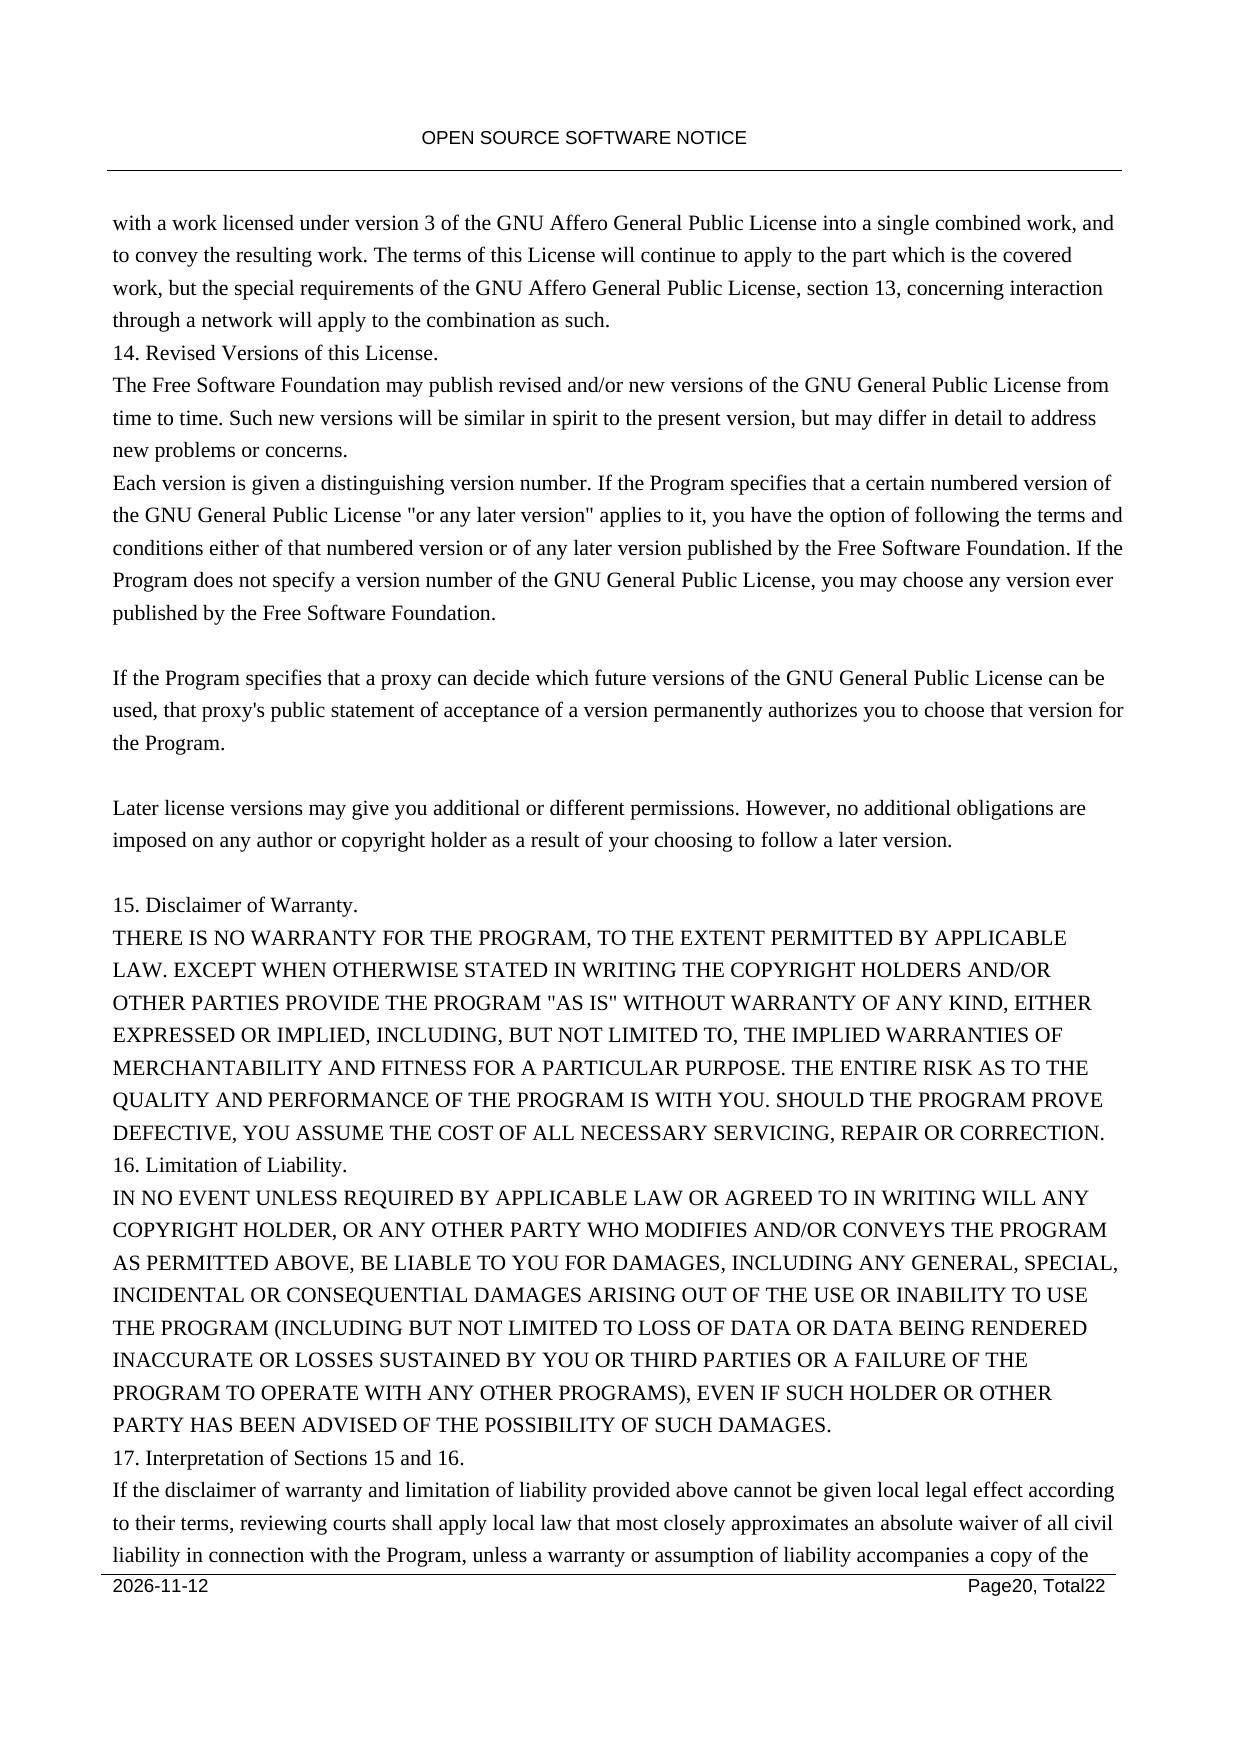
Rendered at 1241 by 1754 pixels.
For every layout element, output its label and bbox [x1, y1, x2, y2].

text [112, 206, 1128, 1571]
